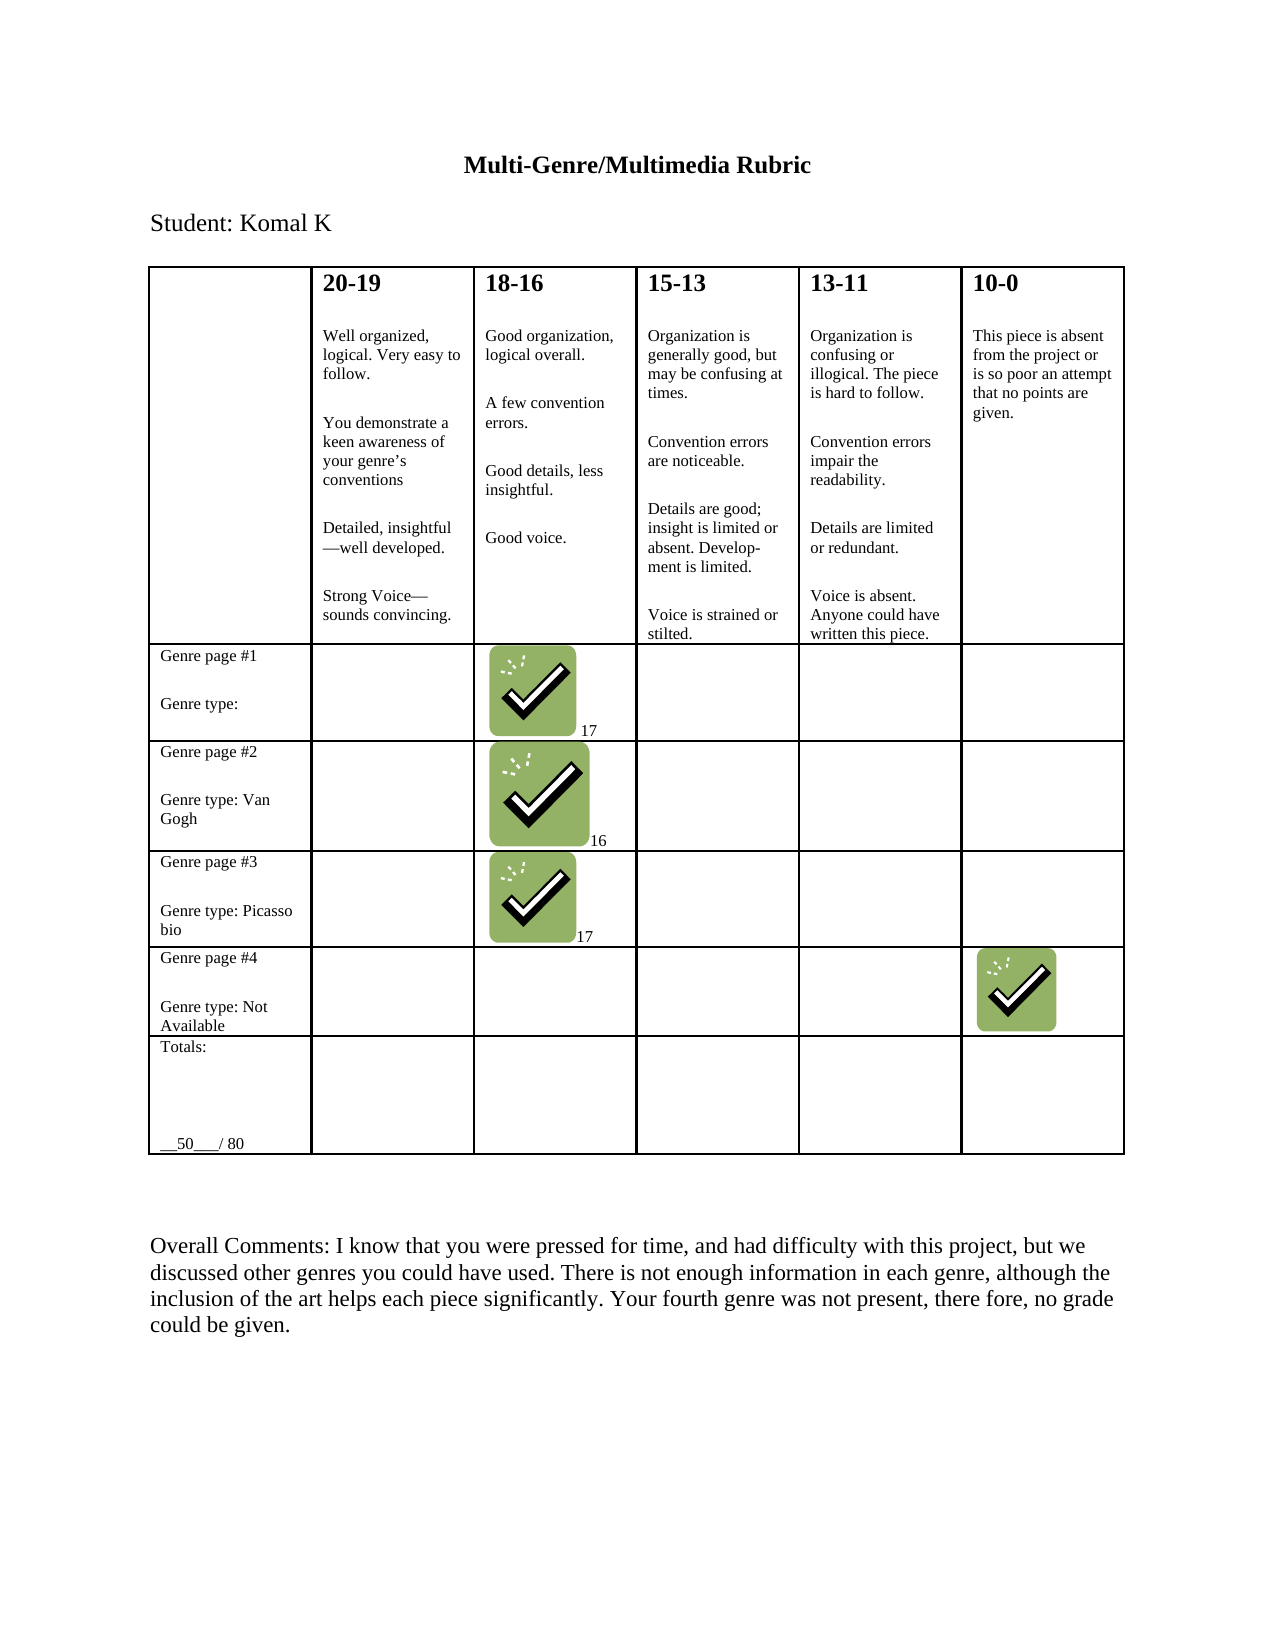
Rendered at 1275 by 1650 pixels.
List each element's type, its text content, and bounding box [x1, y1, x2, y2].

table_cell [800, 645, 960, 739]
table_cell [313, 852, 473, 946]
table_cell [963, 742, 1123, 850]
table_cell [638, 852, 798, 946]
table_cell 16 [475, 742, 635, 850]
table_cell [313, 1037, 473, 1153]
table_cell [800, 852, 960, 946]
table_cell [313, 742, 473, 850]
table_cell 17 [475, 645, 635, 739]
table_cell [800, 1037, 960, 1153]
table_cell [638, 948, 798, 1035]
table_header 18-16 Good organization, logical overall. A few convention errors. Good details, less insightful. Good voice. [475, 268, 635, 643]
table_cell [475, 1037, 635, 1153]
table_cell Genre page #1 Genre type: [150, 645, 310, 739]
table_cell Totals: __50___/ 80 [150, 1037, 310, 1153]
table_cell [963, 852, 1123, 946]
table_header 10-0 This piece is absent from the project or is so poor an attempt that no points are given. [963, 268, 1123, 643]
table_cell [800, 948, 960, 1035]
table_cell Genre page #4 Genre type: Not Available [150, 948, 310, 1035]
table_cell [963, 1037, 1123, 1153]
table_header [150, 268, 310, 643]
table_cell [800, 742, 960, 850]
text Overall Comments: I know that you were pressed for time, and had difficulty with this project, but we discussed other genres you could have used. There is not enough information in each genre, although the inclusion of the art helps each piece significantly. Your fourth genre was not present, there fore, no grade could be given. [150, 1232, 1125, 1338]
table_cell Genre page #3 Genre type: Picasso bio [150, 852, 310, 946]
table_header 15-13 Organization is generally good, but may be confusing at times. Convention errors are noticeable. Details are good; insight is limited or absent. Develop-ment is limited. Voice is strained or stilted. [638, 268, 798, 643]
table_header 20-19 Well organized, logical. Very easy to follow. You demonstrate a keen awareness of your genre’s conventions Detailed, insightful—well developed. Strong Voice—sounds convincing. [313, 268, 473, 643]
table_cell 17 [475, 852, 635, 946]
table_cell [963, 645, 1123, 739]
table_cell [963, 948, 1123, 1035]
table_cell [638, 645, 798, 739]
text Student: Komal K [150, 208, 1125, 237]
table_cell Genre page #2 Genre type: Van Gogh [150, 742, 310, 850]
table_cell [638, 742, 798, 850]
text Multi-Genre/Multimedia Rubric [150, 150, 1125, 179]
table_cell [313, 948, 473, 1035]
table_cell [475, 948, 635, 1035]
table_cell [313, 645, 473, 739]
table_cell [638, 1037, 798, 1153]
table_header 13-11 Organization is confusing or illogical. The piece is hard to follow. Convention errors impair the readability. Details are limited or redundant. Voice is absent. Anyone could have written this piece. [800, 268, 960, 643]
